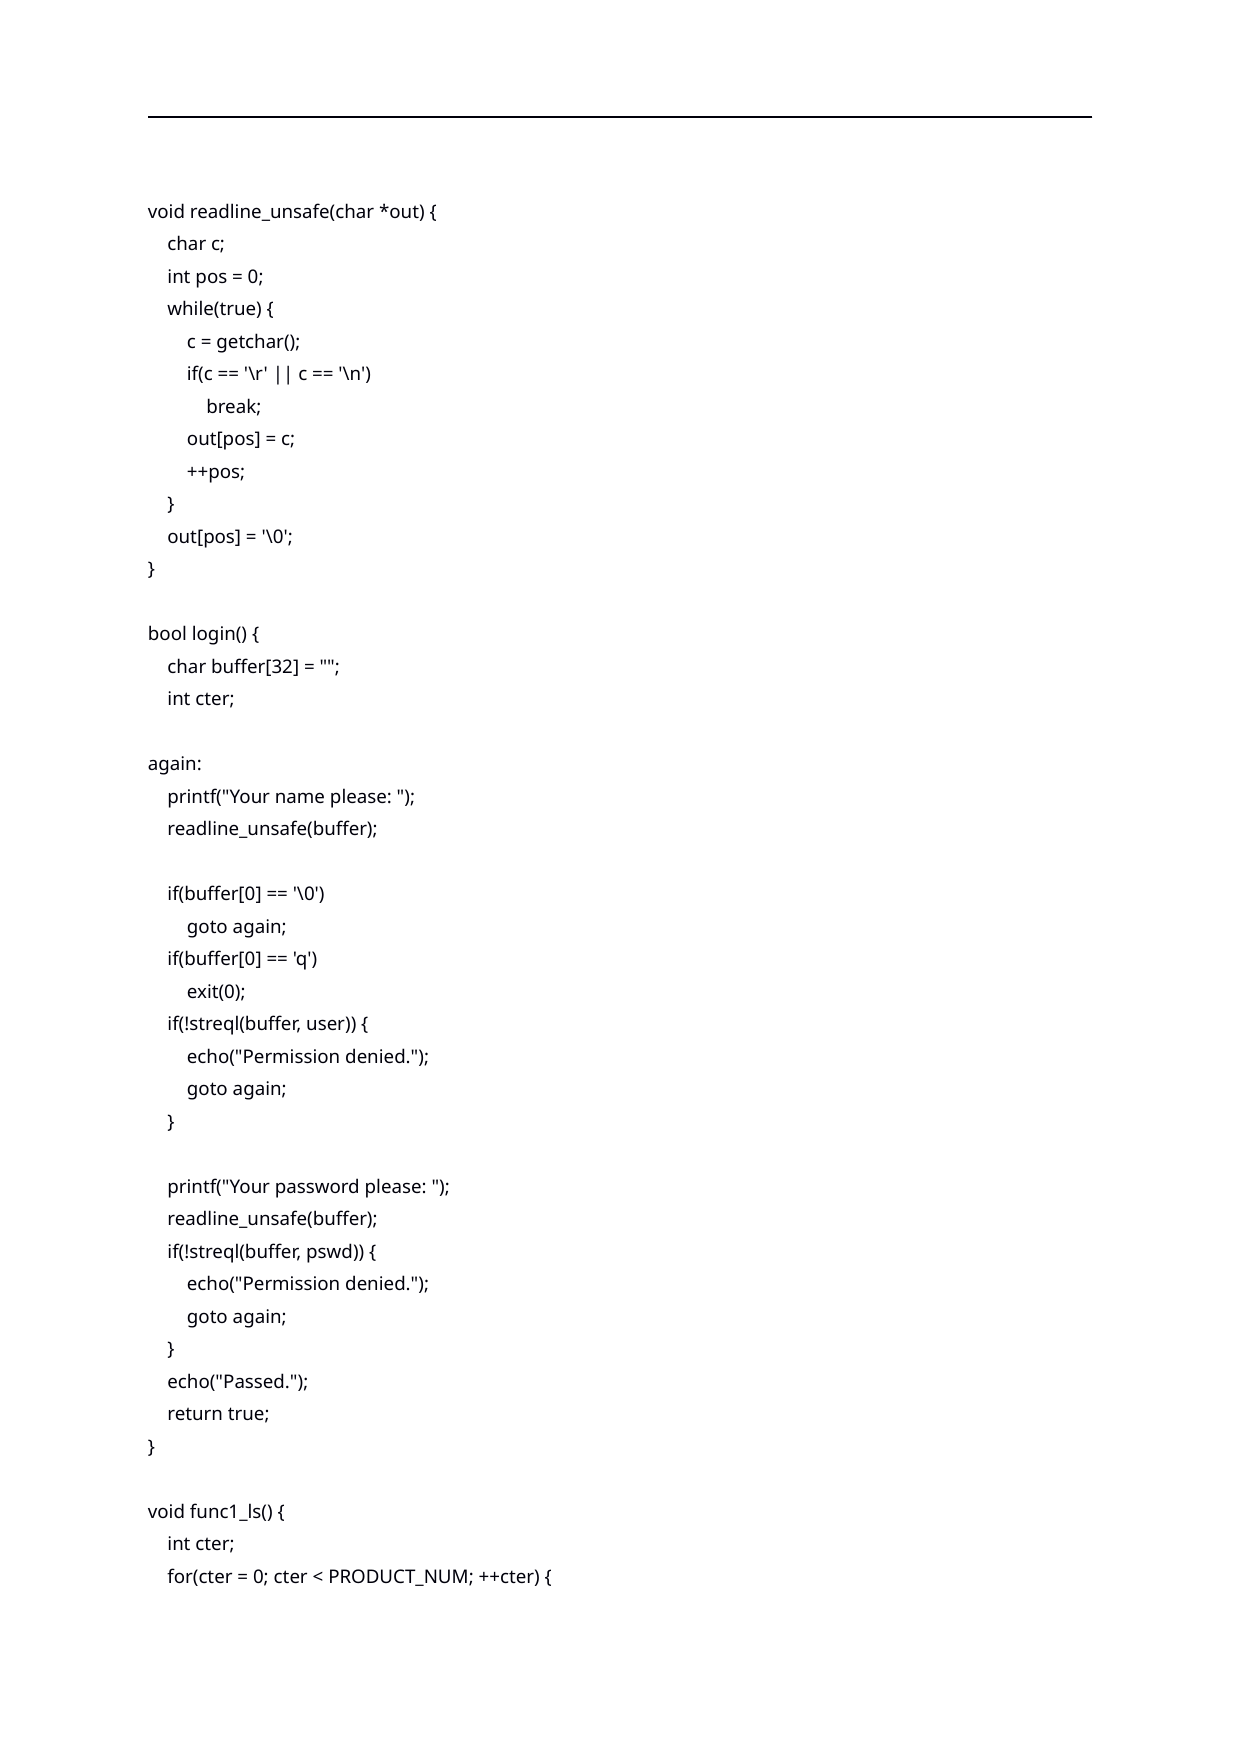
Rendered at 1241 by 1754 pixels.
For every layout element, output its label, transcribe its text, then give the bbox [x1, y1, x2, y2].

text void func1_ls() { [148, 1494, 1092, 1527]
text void readline_unsafe(char *out) { [148, 194, 1092, 227]
text out[pos] = '\0'; [148, 519, 1092, 552]
text if(buffer[0] == 'q') [148, 942, 1092, 974]
text echo("Permission denied."); [148, 1039, 1092, 1072]
text } [148, 487, 1092, 519]
text out[pos] = c; [148, 422, 1092, 454]
text return true; [148, 1397, 1092, 1429]
text char buffer[32] = ""; [148, 649, 1092, 682]
text } [148, 1104, 1092, 1137]
text while(true) { [148, 292, 1092, 324]
text c = getchar(); [148, 324, 1092, 357]
text } [148, 1332, 1092, 1364]
text printf("Your name please: "); [148, 779, 1092, 812]
text readline_unsafe(buffer); [148, 812, 1092, 844]
text goto again; [148, 909, 1092, 942]
text if(c == '\r' || c == '\n') [148, 357, 1092, 389]
text int cter; [148, 1527, 1092, 1559]
text for(cter = 0; cter < PRODUCT_NUM; ++cter) { [148, 1559, 1092, 1592]
text exit(0); [148, 974, 1092, 1007]
text if(!streql(buffer, user)) { [148, 1007, 1092, 1039]
text } [148, 552, 1092, 584]
text goto again; [148, 1299, 1092, 1332]
text again: [148, 747, 1092, 779]
text if(buffer[0] == '\0') [148, 877, 1092, 909]
text goto again; [148, 1072, 1092, 1104]
text bool login() { [148, 617, 1092, 649]
text echo("Passed."); [148, 1364, 1092, 1397]
text int pos = 0; [148, 259, 1092, 292]
text ++pos; [148, 454, 1092, 487]
text char c; [148, 227, 1092, 259]
text } [148, 1429, 1092, 1462]
text echo("Permission denied."); [148, 1267, 1092, 1299]
text int cter; [148, 682, 1092, 714]
text printf("Your password please: "); [148, 1169, 1092, 1202]
text readline_unsafe(buffer); [148, 1202, 1092, 1234]
text break; [148, 389, 1092, 422]
text if(!streql(buffer, pswd)) { [148, 1234, 1092, 1267]
